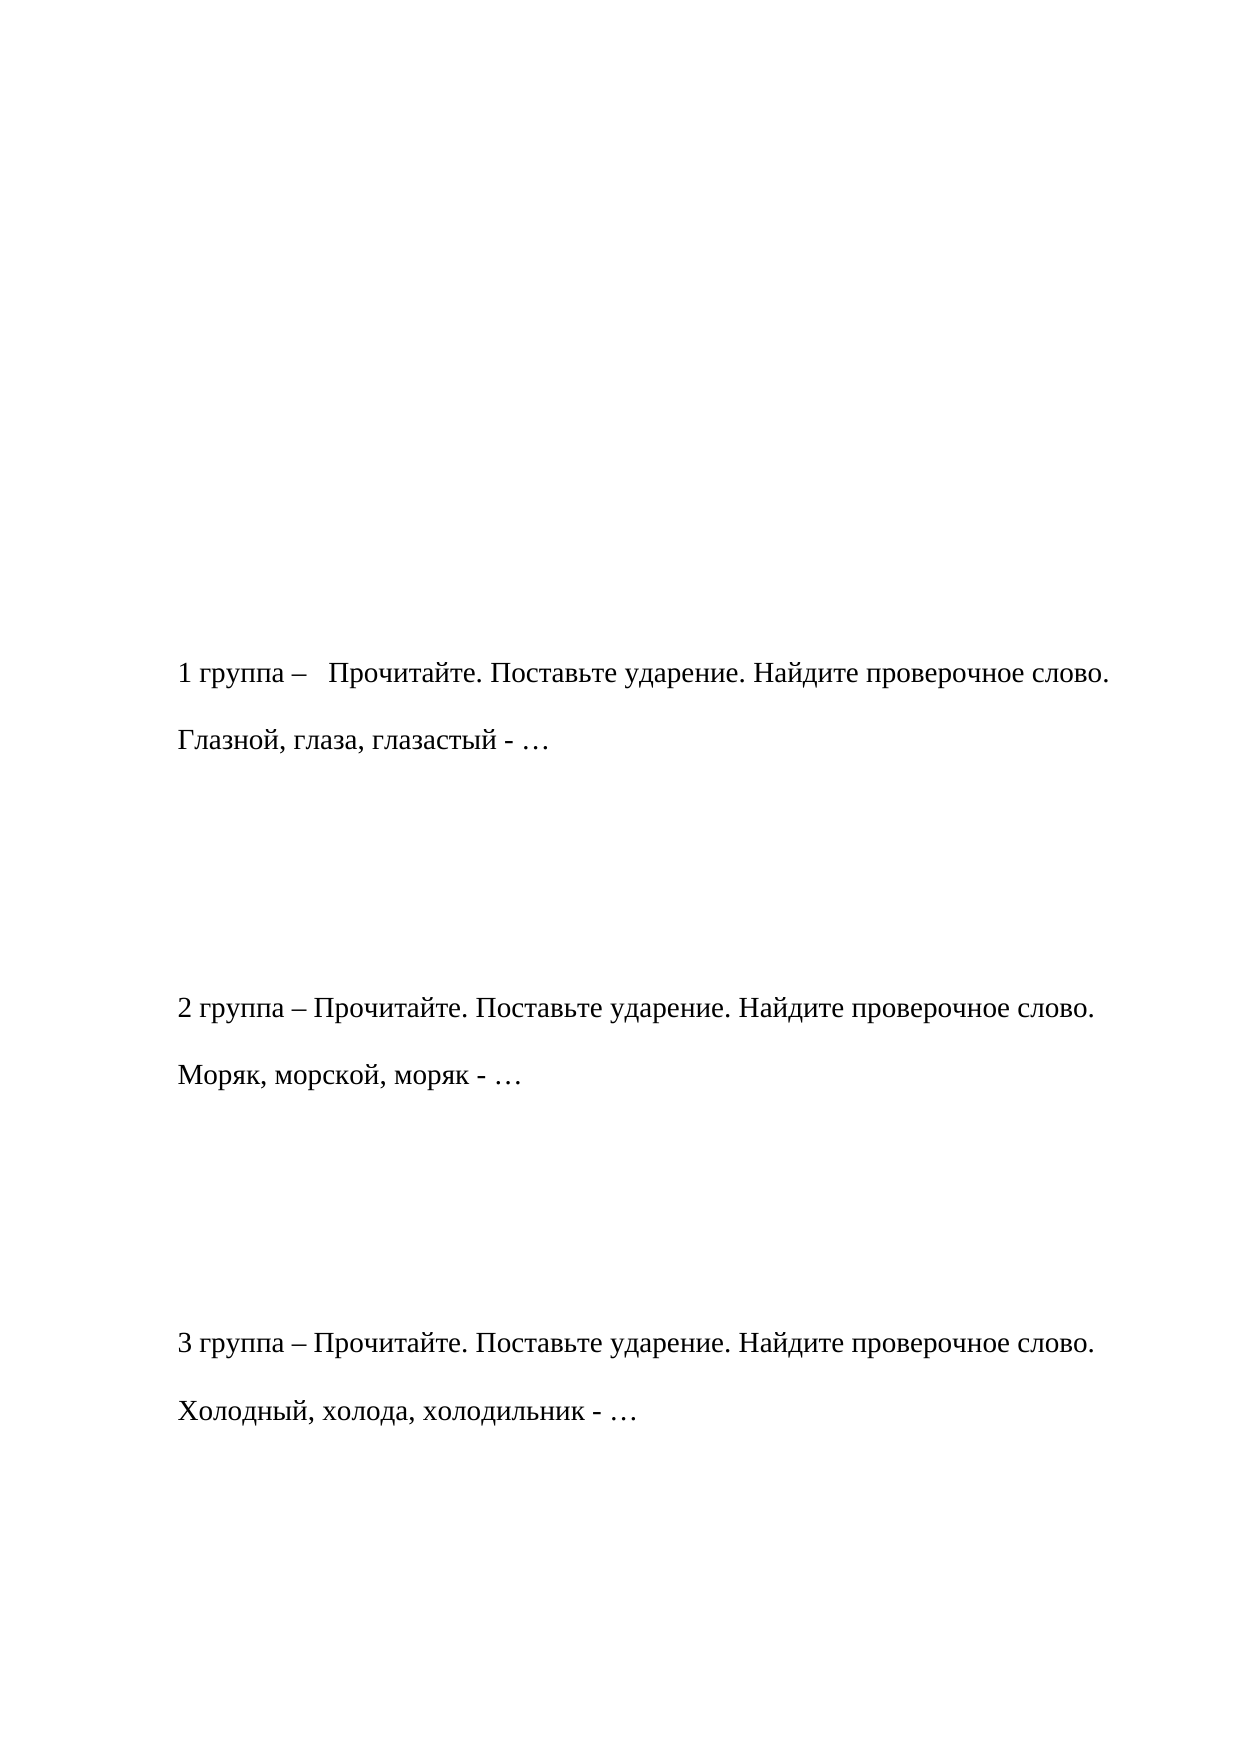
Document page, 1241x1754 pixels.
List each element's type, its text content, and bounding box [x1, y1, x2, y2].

text Глазной, глаза, глазастый - … [177, 722, 1152, 755]
text 1 группа – Прочитайте. Поставьте ударение. Найдите проверочное слово. [177, 655, 1152, 688]
text 3 группа – Прочитайте. Поставьте ударение. Найдите проверочное слово. [177, 1326, 1152, 1359]
text 2 группа – Прочитайте. Поставьте ударение. Найдите проверочное слово. [177, 990, 1152, 1024]
text Холодный, холода, холодильник - … [177, 1393, 1152, 1426]
text Моряк, морской, моряк - … [177, 1057, 1152, 1091]
